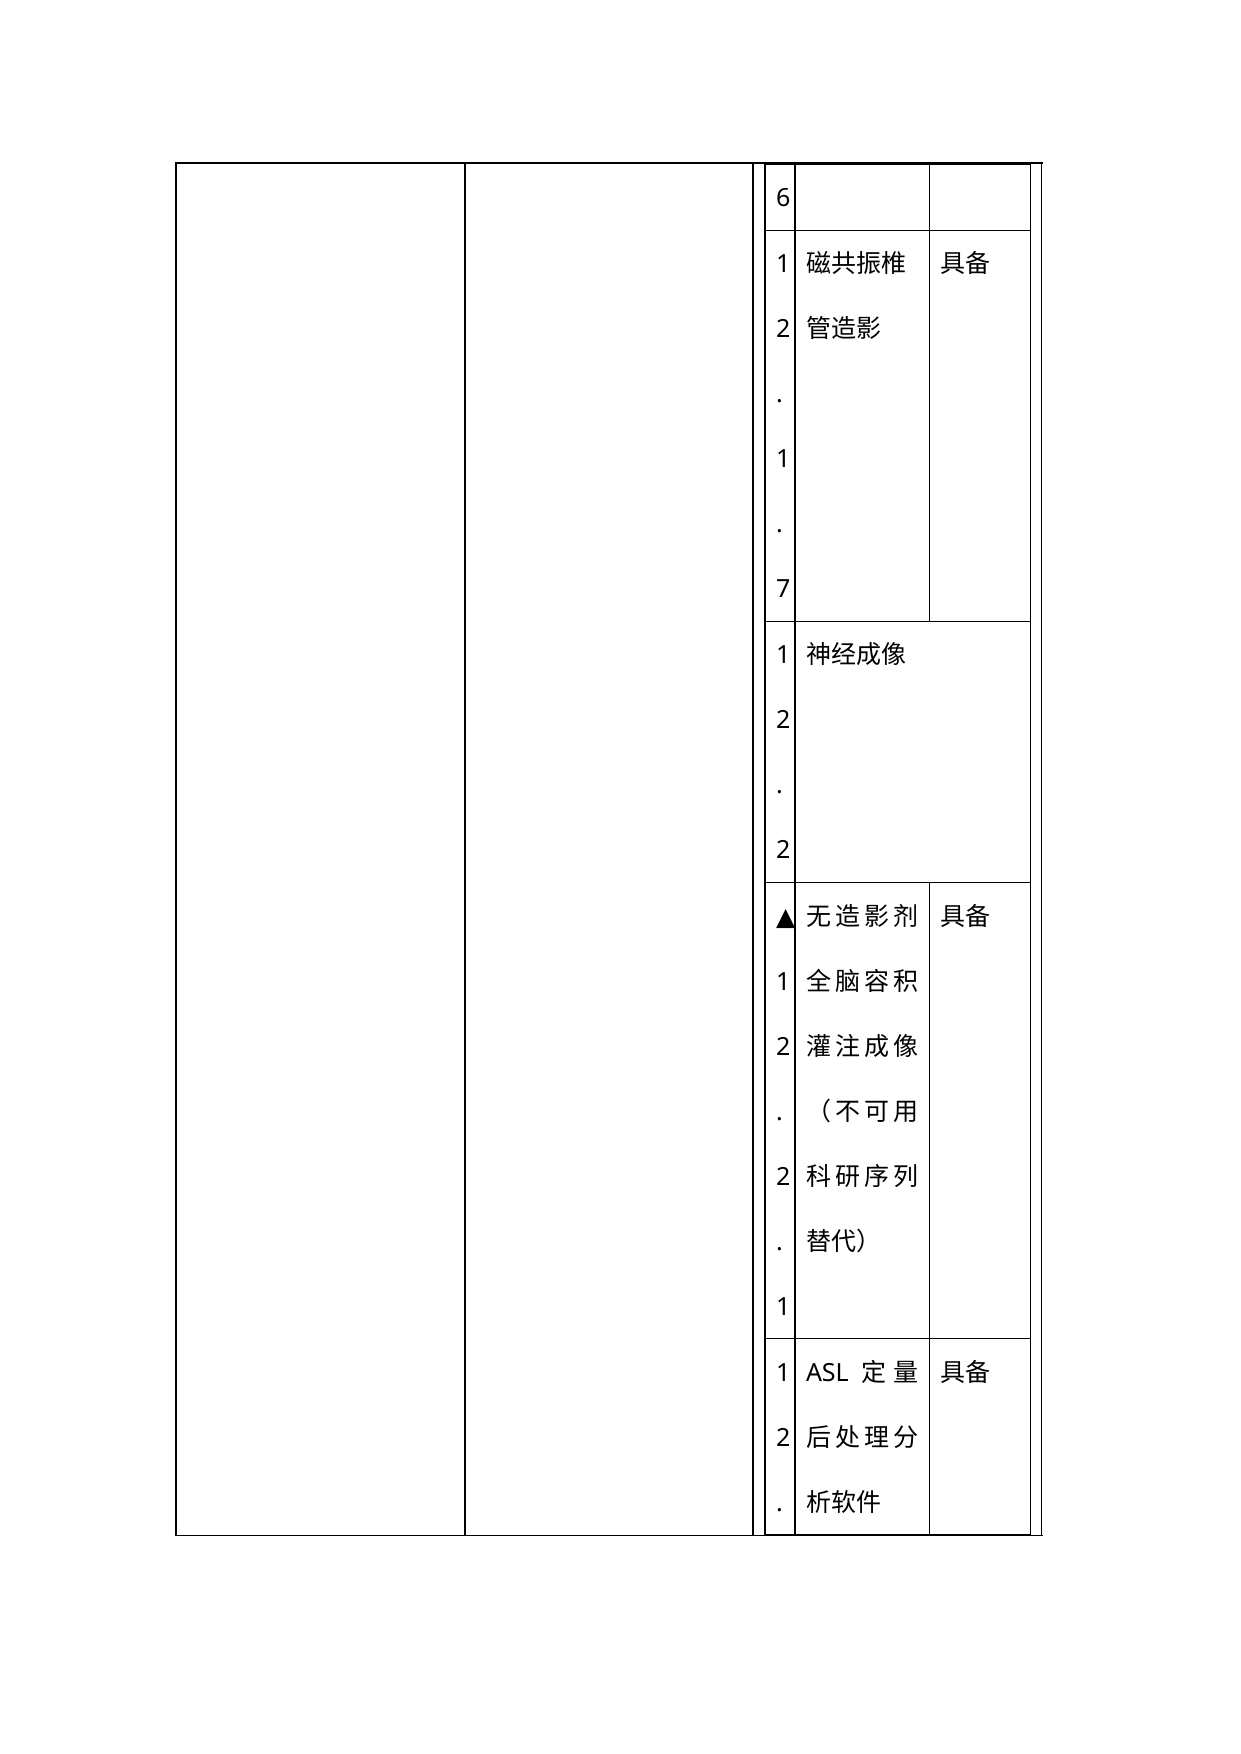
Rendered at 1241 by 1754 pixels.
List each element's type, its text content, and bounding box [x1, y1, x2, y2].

table_cell [930, 231, 1030, 621]
table_cell [930, 1339, 1030, 1534]
table_cell [177, 164, 464, 1535]
table_cell [796, 231, 929, 621]
table_cell [796, 622, 1030, 882]
table_cell [796, 883, 929, 1338]
table_cell [766, 1339, 794, 1534]
table_cell [796, 165, 929, 230]
table_cell 1 [466, 164, 752, 1535]
table_cell [796, 1339, 929, 1534]
table_cell [766, 165, 794, 230]
table_cell [766, 231, 794, 621]
table_cell [930, 883, 1030, 1338]
table_cell [1031, 164, 1041, 1535]
table_cell [754, 164, 764, 1535]
table_cell [766, 622, 794, 882]
table_cell [766, 883, 794, 1338]
table_cell [930, 165, 1030, 230]
